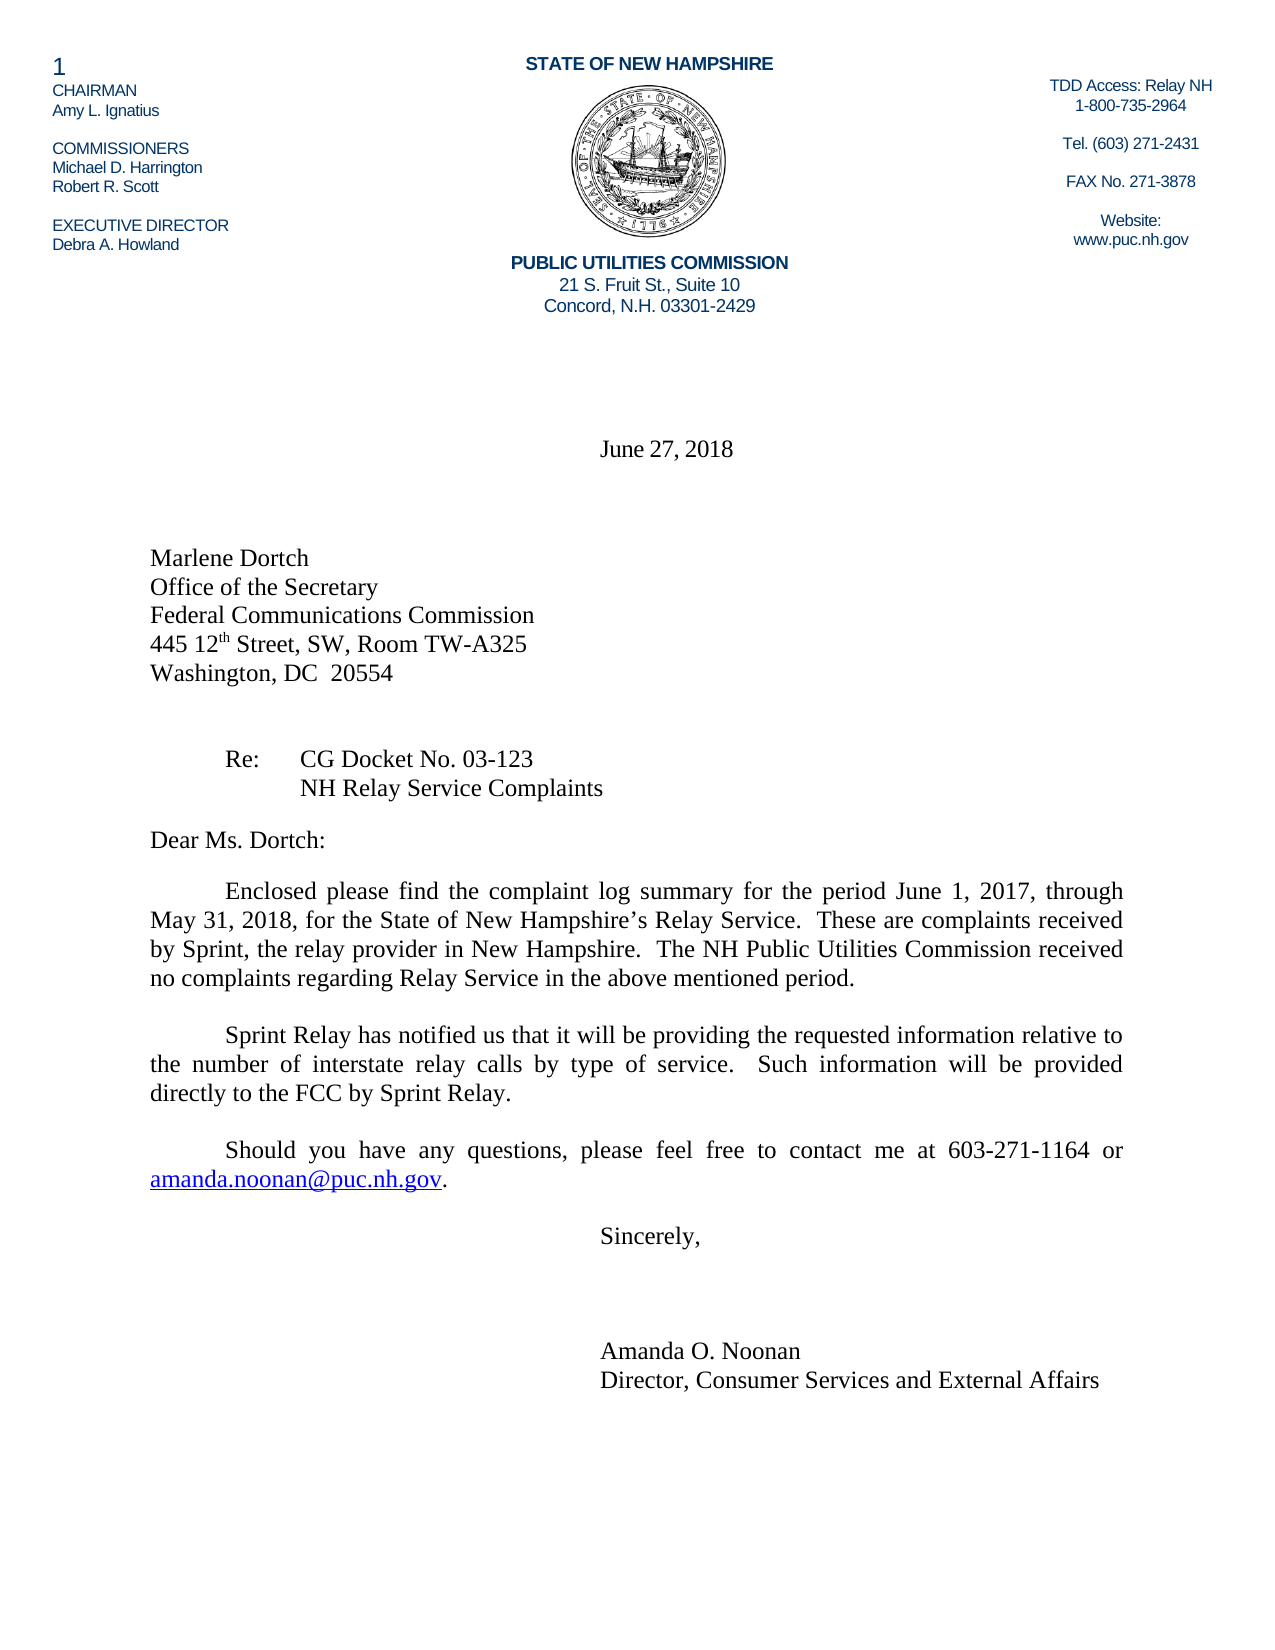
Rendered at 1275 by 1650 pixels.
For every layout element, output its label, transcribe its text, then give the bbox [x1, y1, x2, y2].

text Marlene Dortch [150, 543, 1125, 572]
text Office of the Secretary [150, 572, 1125, 601]
table_header TDD Access: 1-800-735-2964 Tel. (603) 271-2431 FAX No. 271-3878 Website: www.puc.nh.gov [1025, 38, 1237, 325]
text Sincerely, [150, 1221, 1125, 1250]
text Director, Consumer Services and External Affairs [150, 1365, 1125, 1394]
text Should you have any questions, please feel free to contact me at 603-271-1164 or amanda.noonan@puc.nh.gov. [150, 1135, 1125, 1193]
text June 27, 2018 [150, 434, 1125, 463]
text Sprint Relay has notified us that it will be providing the requested information relative to the number of interstate relay calls by type of service. Such information will be provided directly to the FCC by Sprint Relay. [150, 1020, 1125, 1106]
text Re: CG Docket No. 03-123 [150, 744, 1125, 773]
table_header STATE OF PUBLIC UTILITIES COMMISSION [275, 38, 1025, 325]
text Washington, DC 20554 [150, 658, 1125, 687]
text NH Relay Service Complaints [150, 773, 1125, 802]
text Amanda O. Noonan [150, 1336, 1125, 1365]
text 445 12th Street, SW, Room TW-A325 [150, 629, 1125, 658]
table_header CHAIRMAN Amy L. Ignatius COMMISSIONERS Michael D. Harrington Robert R. Scott EXECUTIVE DIRECTOR Debra A. Howland [38, 38, 275, 325]
text Enclosed please find the complaint log summary for the period June 1, 2017, through May 31, 2018, for the State of New Hampshire’s Relay Service. These are complaints received by Sprint, the relay provider in New Hampshire. The NH Public Utilities Commission received no complaints regarding Relay Service in the above mentioned period. [150, 876, 1125, 991]
text Dear Ms. Dortch: [150, 825, 1125, 853]
picture [559, 73, 741, 252]
text Federal Communications Commission [150, 601, 1125, 629]
